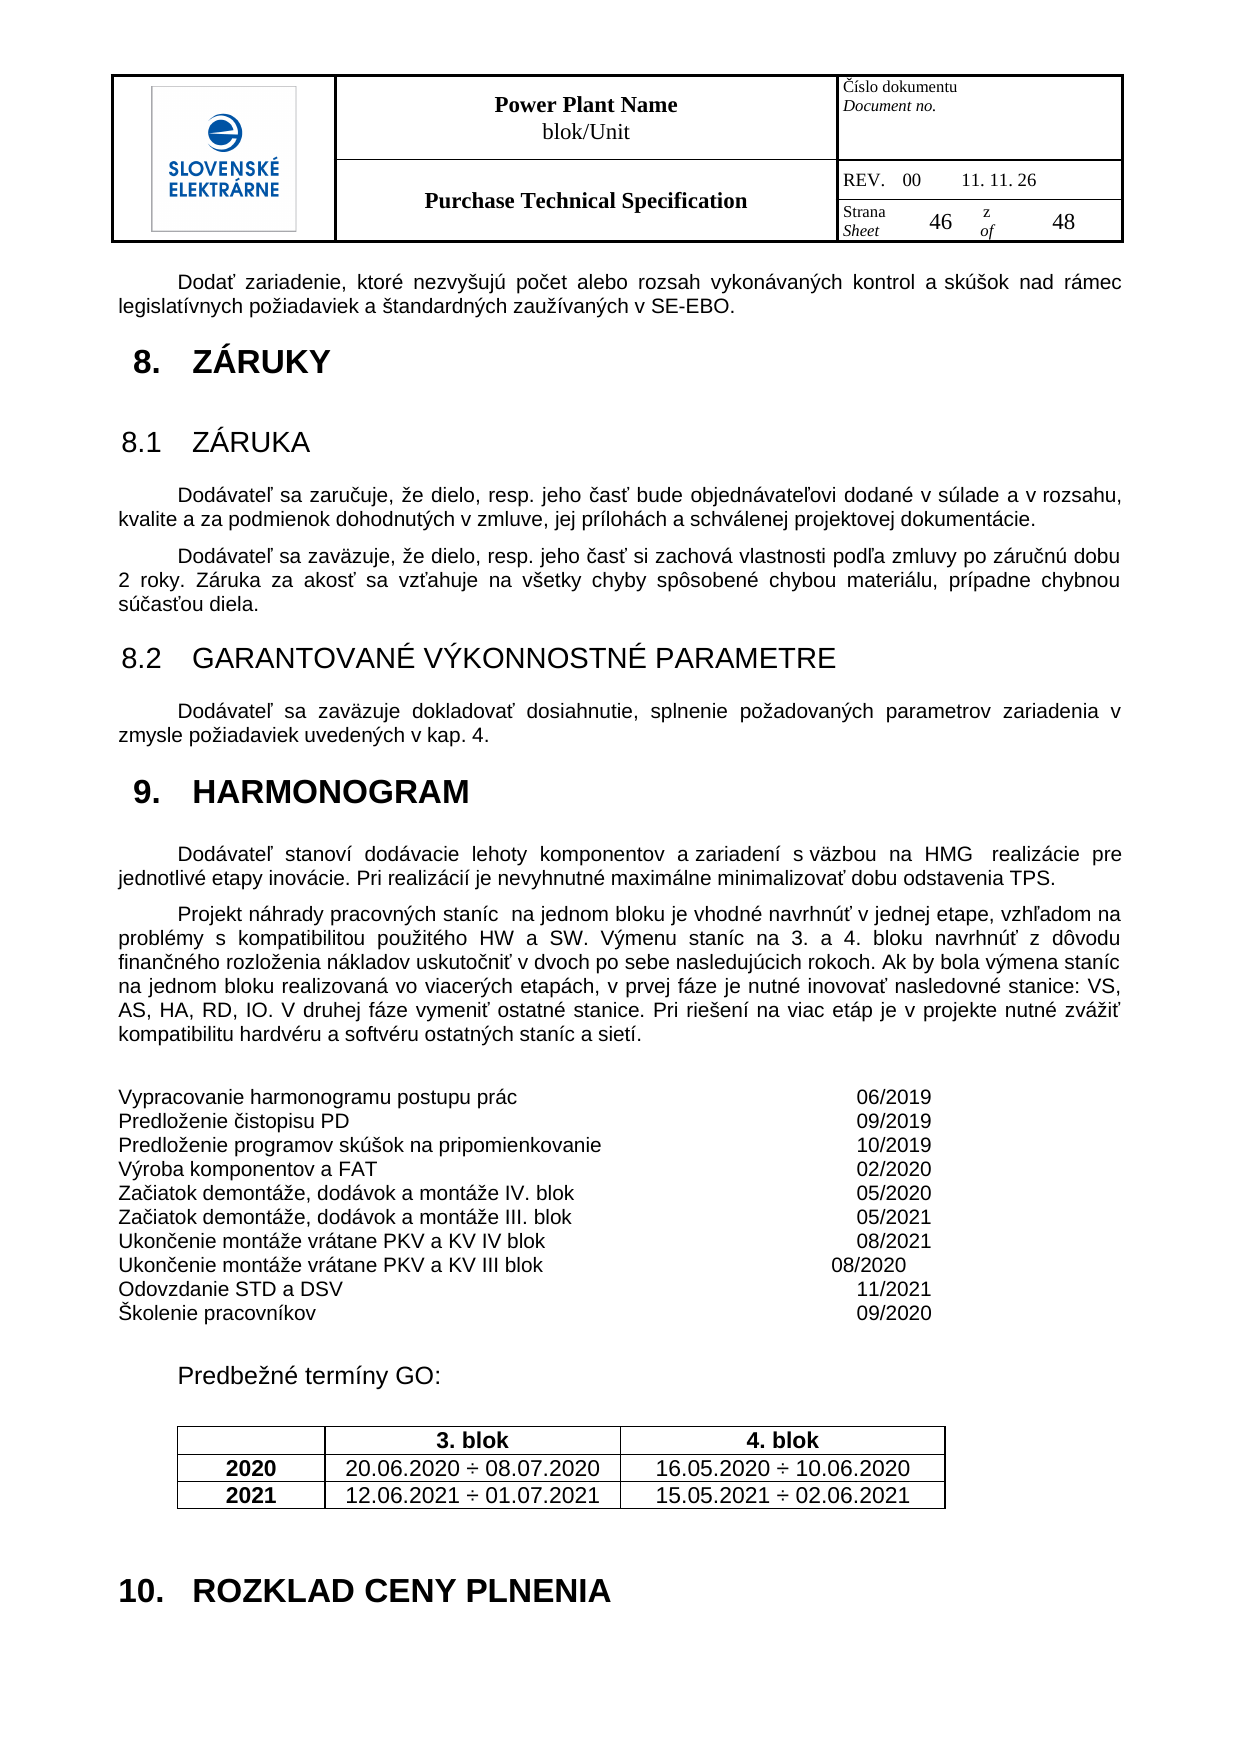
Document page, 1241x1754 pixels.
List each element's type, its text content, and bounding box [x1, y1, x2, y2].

table_header [178, 1427, 324, 1453]
subtitle záruky [133, 343, 1122, 381]
table_cell 15.05.2021 ÷ 02.06.2021 [621, 1482, 944, 1508]
table_cell 2020 [178, 1455, 324, 1481]
picture [151, 86, 297, 232]
text Projekt náhrady pracovných staníc na jednom bloku je vhodné navrhnúť v jednej etape, vzhľadom na problémy s kompatibilitou použitého HW a SW. Výmenu staníc na 3. a 4. bloku navrhnúť z dôvodu finančného rozloženia nákladov uskutočniť v dvoch po sebe nasledujúcich rokoch. Ak by bola výmena staníc na jednom bloku realizovaná vo viacerých etapách, v prvej fáze je nutné inovovať nasledovné stanice: VS, AS, HA, RD, IO. V druhej fáze vymeniť ostatné stanice. Pri riešení na viac etáp je v projekte nutné zvážiť kompatibilitu hardvéru a softvéru ostatných staníc a sietí. [118, 902, 1122, 1046]
text Predloženie programov skúšok na pripomienkovanie 10/2019 [118, 1133, 1122, 1157]
text Dodávateľ stanoví dodávacie lehoty komponentov a zariadení s väzbou na HMG realizácie pre jednotlivé etapy inovácie. Pri realizácií je nevyhnutné maximálne minimalizovať dobu odstavenia TPS. [118, 842, 1122, 890]
table_header 4. blok [621, 1427, 944, 1453]
text Školenie pracovníkov 09/2020 [118, 1300, 1122, 1324]
text Predbežné termíny GO: [118, 1361, 1122, 1389]
text Dodať zariadenie, ktoré nezvyšujú počet alebo rozsah vykonávaných kontrol a skúšok nad rámec legislatívnych požiadaviek a štandardných zaužívaných v SE-EBO. [118, 270, 1122, 318]
subtitle zárukA [121, 425, 1122, 458]
table_cell 12.06.2021 ÷ 01.07.2021 [326, 1482, 620, 1508]
text Dodávateľ sa zaručuje, že dielo, resp. jeho časť bude objednávateľovi dodané v súlade a v rozsahu, kvalite a za podmienok dohodnutých v zmluve, jej prílohách a schválenej projektovej dokumentácie. [118, 483, 1122, 531]
subtitle harmonogram [133, 772, 1122, 811]
subtitle garantované výkonnostné parametre [121, 641, 1122, 674]
text Dodávateľ sa zaväzuje dokladovať dosiahnutie, splnenie požadovaných parametrov zariadenia v zmysle požiadaviek uvedených v kap. 4. [118, 699, 1122, 747]
text Ukončenie montáže vrátane PKV a KV III blok 08/2020 [118, 1252, 1122, 1276]
table_cell 2021 [178, 1482, 324, 1508]
subtitle ROZKLAD CENY PLNENIA [118, 1571, 1122, 1609]
text Dodávateľ sa zaväzuje, že dielo, resp. jeho časť si zachová vlastnosti podľa zmluvy po záručnú dobu 2 roky. Záruka za akosť sa vzťahuje na všetky chyby spôsobené chybou materiálu, prípadne chybnou súčasťou diela. [118, 544, 1122, 616]
text Začiatok demontáže, dodávok a montáže IV. blok 05/2020 [118, 1181, 1122, 1204]
text Predloženie čistopisu PD 09/2019 [118, 1109, 1122, 1133]
text Odovzdanie STD a DSV 11/2021 [118, 1276, 1122, 1300]
table_cell 20.06.2020 ÷ 08.07.2020 [326, 1455, 620, 1481]
text Ukončenie montáže vrátane PKV a KV IV blok 08/2021 [118, 1228, 1122, 1252]
text Výroba komponentov a FAT 02/2020 [118, 1157, 1122, 1181]
text Vypracovanie harmonogramu postupu prác 06/2019 [118, 1085, 1122, 1109]
table_header 3. blok [326, 1427, 620, 1453]
text Začiatok demontáže, dodávok a montáže III. blok 05/2021 [118, 1204, 1122, 1228]
table_cell 16.05.2020 ÷ 10.06.2020 [621, 1455, 944, 1481]
